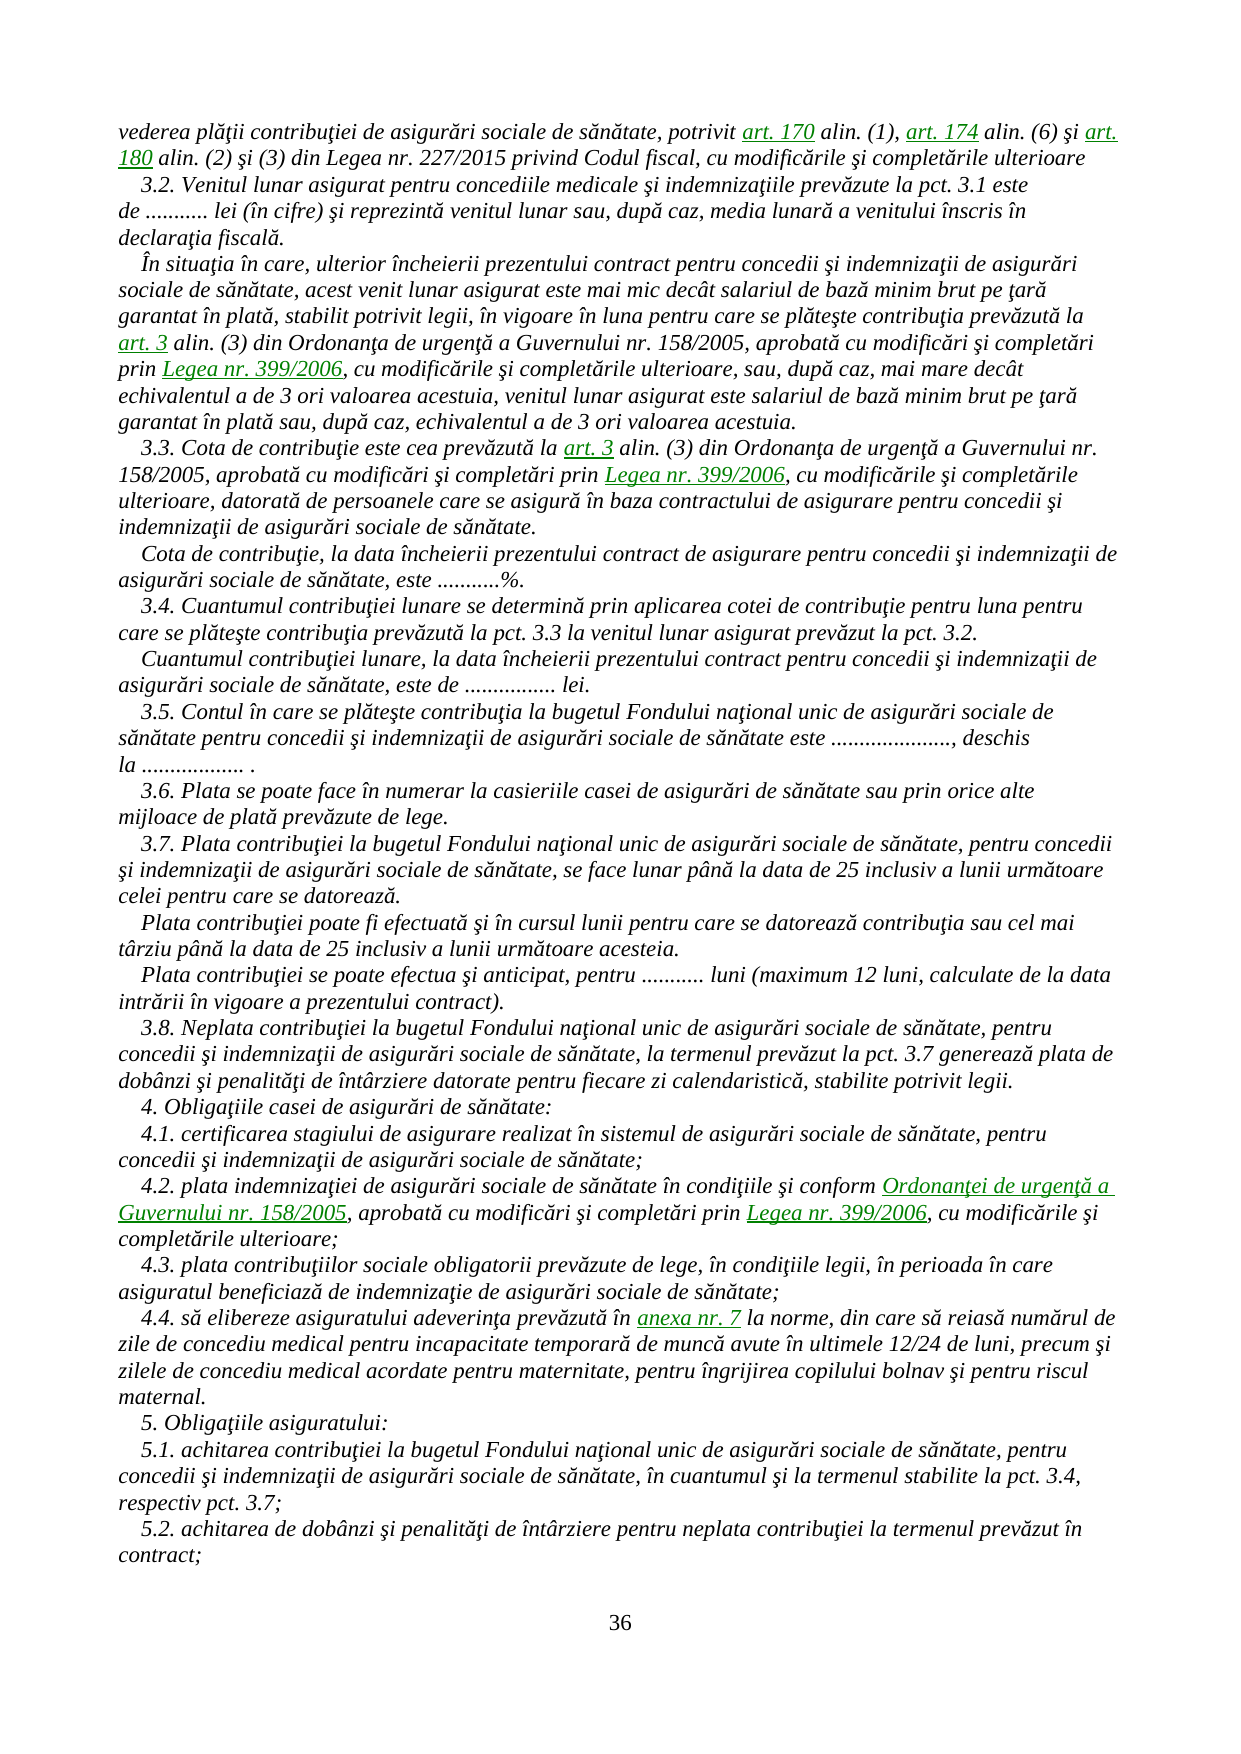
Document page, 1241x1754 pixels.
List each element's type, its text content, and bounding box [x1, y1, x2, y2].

text 3.3. Cota de contribuţie este cea prevăzută la art. 3 alin. (3) din Ordonanţa de urgenţă a Guvernului nr. 158/2005, aprobată cu modificări şi completări prin Legea nr. 399/2006, cu modificările şi completările ulterioare, datorată de persoanele care se asigură în baza contractului de asigurare pentru concedii şi indemnizaţii de asigurări sociale de sănătate. [118, 434, 1122, 540]
text În situaţia în care, ulterior încheierii prezentului contract pentru concedii şi indemnizaţii de asigurări sociale de sănătate, acest venit lunar asigurat este mai mic decât salariul de bază minim brut pe ţară garantat în plată, stabilit potrivit legii, în vigoare în luna pentru care se plăteşte contribuţia prevăzută la art. 3 alin. (3) din Ordonanţa de urgenţă a Guvernului nr. 158/2005, aprobată cu modificări şi completări prin Legea nr. 399/2006, cu modificările şi completările ulterioare, sau, după caz, mai mare decât echivalentul a de 3 ori valoarea acestuia, venitul lunar asigurat este salariul de bază minim brut pe ţară garantat în plată sau, după caz, echivalentul a de 3 ori valoarea acestuia. [118, 250, 1122, 434]
text 5.2. achitarea de dobânzi şi penalităţi de întârziere pentru neplata contribuţiei la termenul prevăzut în contract; [118, 1515, 1122, 1568]
text 5. Obligaţiile asiguratului: [118, 1409, 1122, 1436]
text 3.7. Plata contribuţiei la bugetul Fondului naţional unic de asigurări sociale de sănătate, pentru concedii şi indemnizaţii de asigurări sociale de sănătate, se face lunar până la data de 25 inclusiv a lunii următoare celei pentru care se datorează. [118, 830, 1122, 909]
text Cuantumul contribuţiei lunare, la data încheierii prezentului contract pentru concedii şi indemnizaţii de asigurări sociale de sănătate, este de ................ lei. [118, 645, 1122, 698]
text 4.4. să elibereze asiguratului adeverinţa prevăzută în anexa nr. 7 la norme, din care să reiasă numărul de zile de concediu medical pentru incapacitate temporară de muncă avute în ultimele 12/24 de luni, precum şi zilele de concediu medical acordate pentru maternitate, pentru îngrijirea copilului bolnav şi pentru riscul maternal. [118, 1304, 1122, 1409]
text 3.8. Neplata contribuţiei la bugetul Fondului naţional unic de asigurări sociale de sănătate, pentru concedii şi indemnizaţii de asigurări sociale de sănătate, la termenul prevăzut la pct. 3.7 generează plata de dobânzi şi penalităţi de întârziere datorate pentru fiecare zi calendaristică, stabilite potrivit legii. [118, 1014, 1122, 1093]
text 4.3. plata contribuţiilor sociale obligatorii prevăzute de lege, în condiţiile legii, în perioada în care asiguratul beneficiază de indemnizaţie de asigurări sociale de sănătate; [118, 1251, 1122, 1304]
text 4. Obligaţiile casei de asigurări de sănătate: [118, 1093, 1122, 1119]
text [118, 118, 1122, 171]
text Plata contribuţiei poate fi efectuată şi în cursul lunii pentru care se datorează contribuţia sau cel mai târziu până la data de 25 inclusiv a lunii următoare acesteia. [118, 909, 1122, 961]
text 5.1. achitarea contribuţiei la bugetul Fondului naţional unic de asigurări sociale de sănătate, pentru concedii şi indemnizaţii de asigurări sociale de sănătate, în cuantumul şi la termenul stabilite la pct. 3.4, respectiv pct. 3.7; [118, 1436, 1122, 1515]
text Cota de contribuţie, la data încheierii prezentului contract de asigurare pentru concedii şi indemnizaţii de asigurări sociale de sănătate, este ...........%. [118, 540, 1122, 592]
text 4.2. plata indemnizaţiei de asigurări sociale de sănătate în condiţiile şi conform Ordonanţei de urgenţă a Guvernului nr. 158/2005, aprobată cu modificări şi completări prin Legea nr. 399/2006, cu modificările şi completările ulterioare; [118, 1172, 1122, 1251]
text 3.6. Plata se poate face în numerar la casieriile casei de asigurări de sănătate sau prin orice alte mijloace de plată prevăzute de lege. [118, 777, 1122, 830]
text Plata contribuţiei se poate efectua şi anticipat, pentru ........... luni (maximum 12 luni, calculate de la data intrării în vigoare a prezentului contract). [118, 961, 1122, 1014]
text 3.4. Cuantumul contribuţiei lunare se determină prin aplicarea cotei de contribuţie pentru luna pentru care se plăteşte contribuţia prevăzută la pct. 3.3 la venitul lunar asigurat prevăzut la pct. 3.2. [118, 592, 1122, 645]
text 3.5. Contul în care se plăteşte contribuţia la bugetul Fondului naţional unic de asigurări sociale de sănătate pentru concedii şi indemnizaţii de asigurări sociale de sănătate este ....................., deschis la .................. . [118, 698, 1122, 777]
text 4.1. certificarea stagiului de asigurare realizat în sistemul de asigurări sociale de sănătate, pentru concedii şi indemnizaţii de asigurări sociale de sănătate; [118, 1119, 1122, 1172]
text 3.2. Venitul lunar asigurat pentru concediile medicale şi indemnizaţiile prevăzute la pct. 3.1 este de ........... lei (în cifre) şi reprezintă venitul lunar sau, după caz, media lunară a venitului înscris în declaraţia fiscală. [118, 171, 1122, 250]
